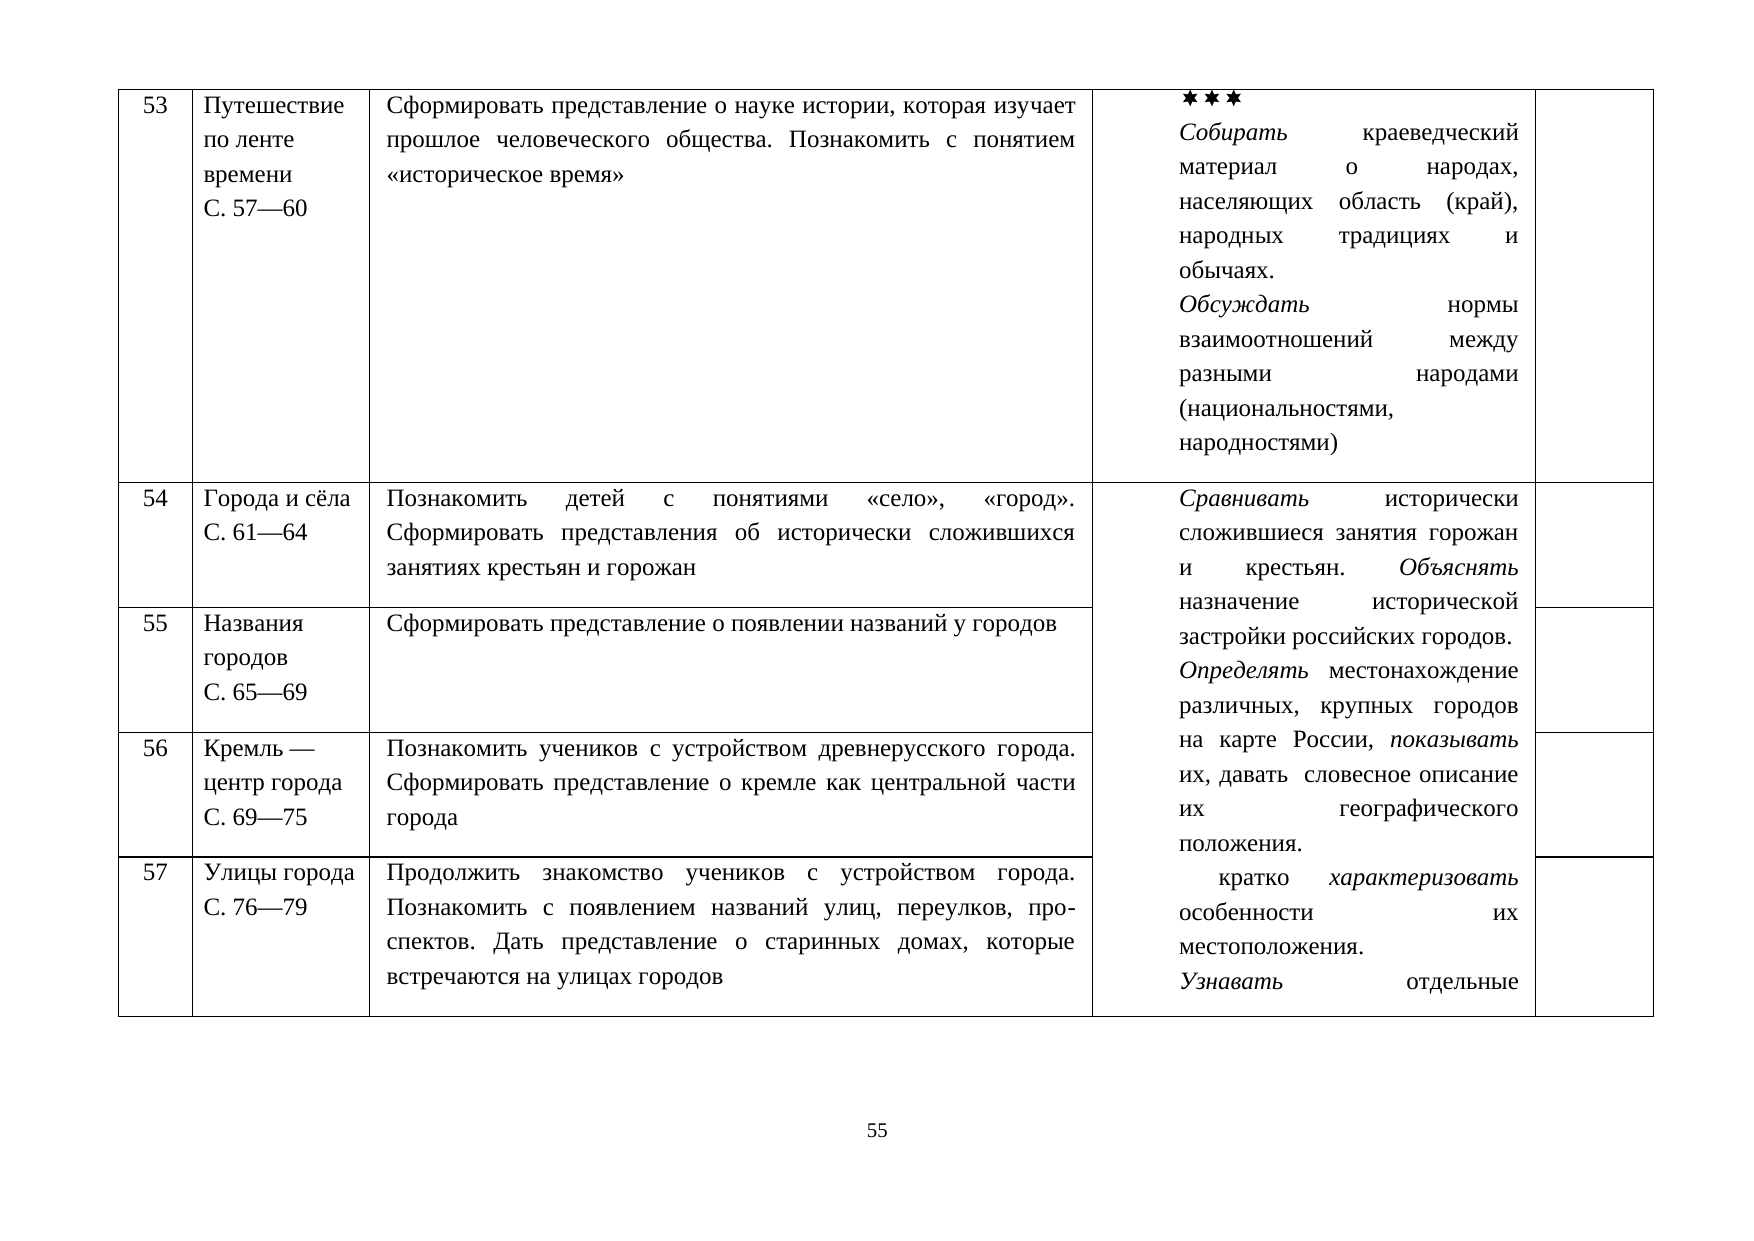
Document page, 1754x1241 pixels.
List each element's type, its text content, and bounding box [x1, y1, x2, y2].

table_cell Названия городов С. 65—69 [193, 608, 369, 732]
table_cell [1536, 483, 1653, 607]
table_cell 54 [119, 483, 192, 607]
table_cell [1536, 858, 1653, 1016]
table_cell Познакомить детей с понятиями «село», «город». Сформировать представления об исторически сложившихся занятиях крестьян и горожан [370, 483, 1092, 607]
table_cell Кремль — центр города С. 69—75 [193, 733, 369, 856]
table_cell 57 [119, 858, 192, 1016]
table_cell [1536, 733, 1653, 856]
table_cell [1536, 90, 1653, 482]
table_cell 56 [119, 733, 192, 856]
table_cell 53 [119, 90, 192, 482]
table_cell Города и сёла С. 61—64 [193, 483, 369, 607]
table_cell Сформировать представление о науке истории, которая изучает прошлое человеческого общества. Познакомить с понятием «историческое время» [370, 90, 1092, 482]
table_cell Улицы города С. 76—79 [193, 858, 369, 1016]
table_cell Сформировать представление о появлении названий у городов [370, 608, 1092, 732]
table_cell Продолжить знакомство учеников с устройством города. Познакомить с появлением названий улиц, переулков, проспектов. Дать представление о старинных домах, которые встречаются на улицах городов [370, 858, 1092, 1016]
table_cell Сравнивать исторически сложившиеся занятия горожан и крестьян. Объяснять назначение исторической застройки российских городов. Определять местонахождение различных, крупных городов на карте России, показывать их, давать словесное описание их географического положения. кратко характеризовать особенности их местоположения. Узнавать отдельные достопримечательности Москвы, Санкт-Петербурга, столицы области (края) на рисунках, фотографиях и кратко характеризовать их. Описывать основные элементы городских гербов. Объяснять их изображения. Находить краеведческий материал о возникновении родного города (села), происхождении его названия, о памятных местах города, села, улицы. Преобразовывать знаково-графическую информацию в текстовую при работе с картой. Находить информацию о происхождении названий городов, символике гербов в учебнике и дополнительной литературе (справочники, энциклопедии и другое), в Интернете [1093, 483, 1535, 1016]
table_cell Путешествие по ленте времени С. 57—60 [193, 90, 369, 482]
table_cell [1536, 608, 1653, 732]
table_cell Познакомить учеников с устройством древнерусского города. Сформировать представление о кремле как центральной части города [370, 733, 1092, 856]
table_cell 55 [119, 608, 192, 732]
